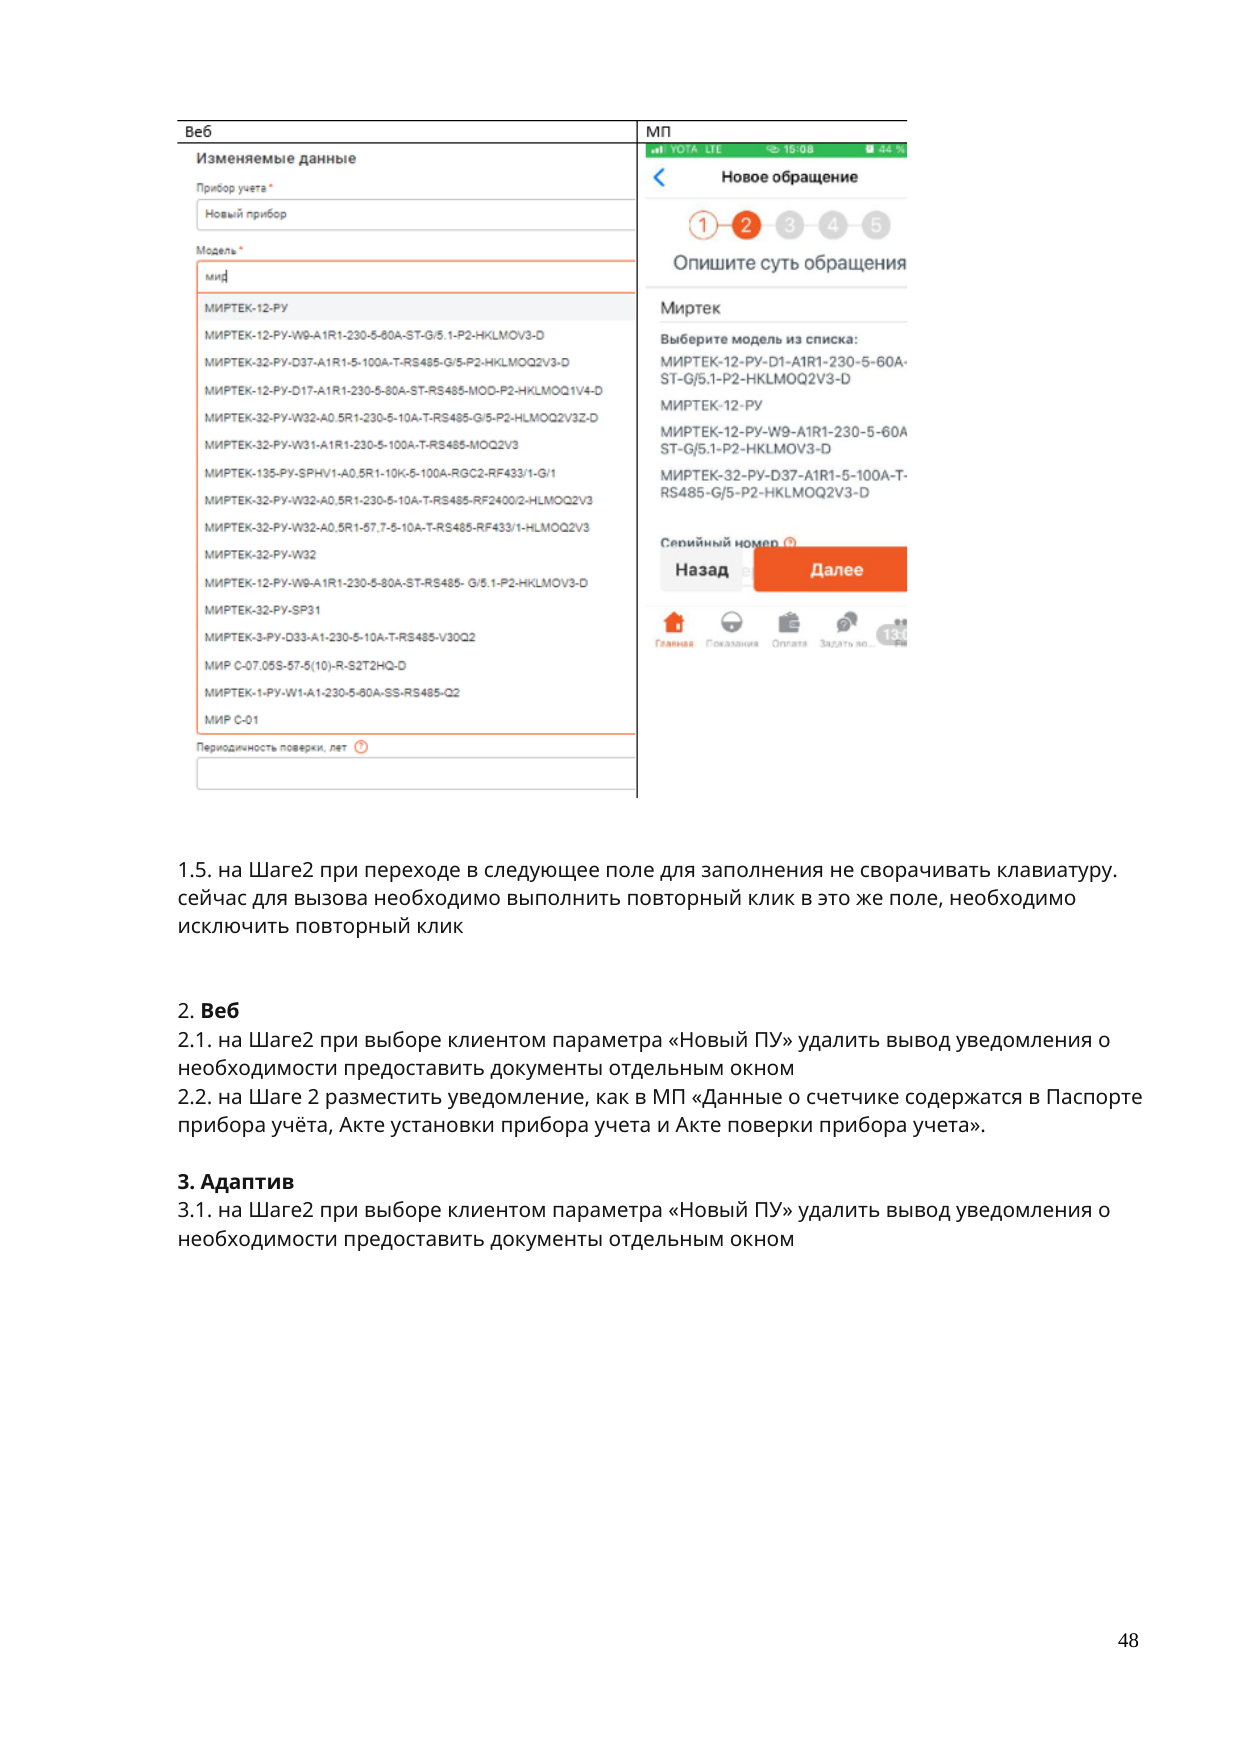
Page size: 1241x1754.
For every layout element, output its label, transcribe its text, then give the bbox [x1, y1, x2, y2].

text 1.5. на Шаге2 при переходе в следующее поле для заполнения не сворачивать клавиатуру. сейчас для вызова необходимо выполнить повторный клик в это же поле, необходимо исключить повторный клик [177, 798, 1152, 997]
text 3. Адаптив 3.1. на Шаге2 при выборе клиентом параметра «Новый ПУ» удалить вывод уведомления о необходимости предоставить документы отдельным окном [294, 1167, 1152, 1252]
text 2. Веб 2.1. на Шаге2 при выборе клиентом параметра «Новый ПУ» удалить вывод уведомления о необходимости предоставить документы отдельным окном 2.2. на Шаге 2 разместить уведомление, как в МП «Данные о счетчике содержатся в Паспорте прибора учёта, Акте установки прибора учета и Акте поверки прибора учета». [177, 997, 1152, 1139]
picture [177, 120, 908, 798]
